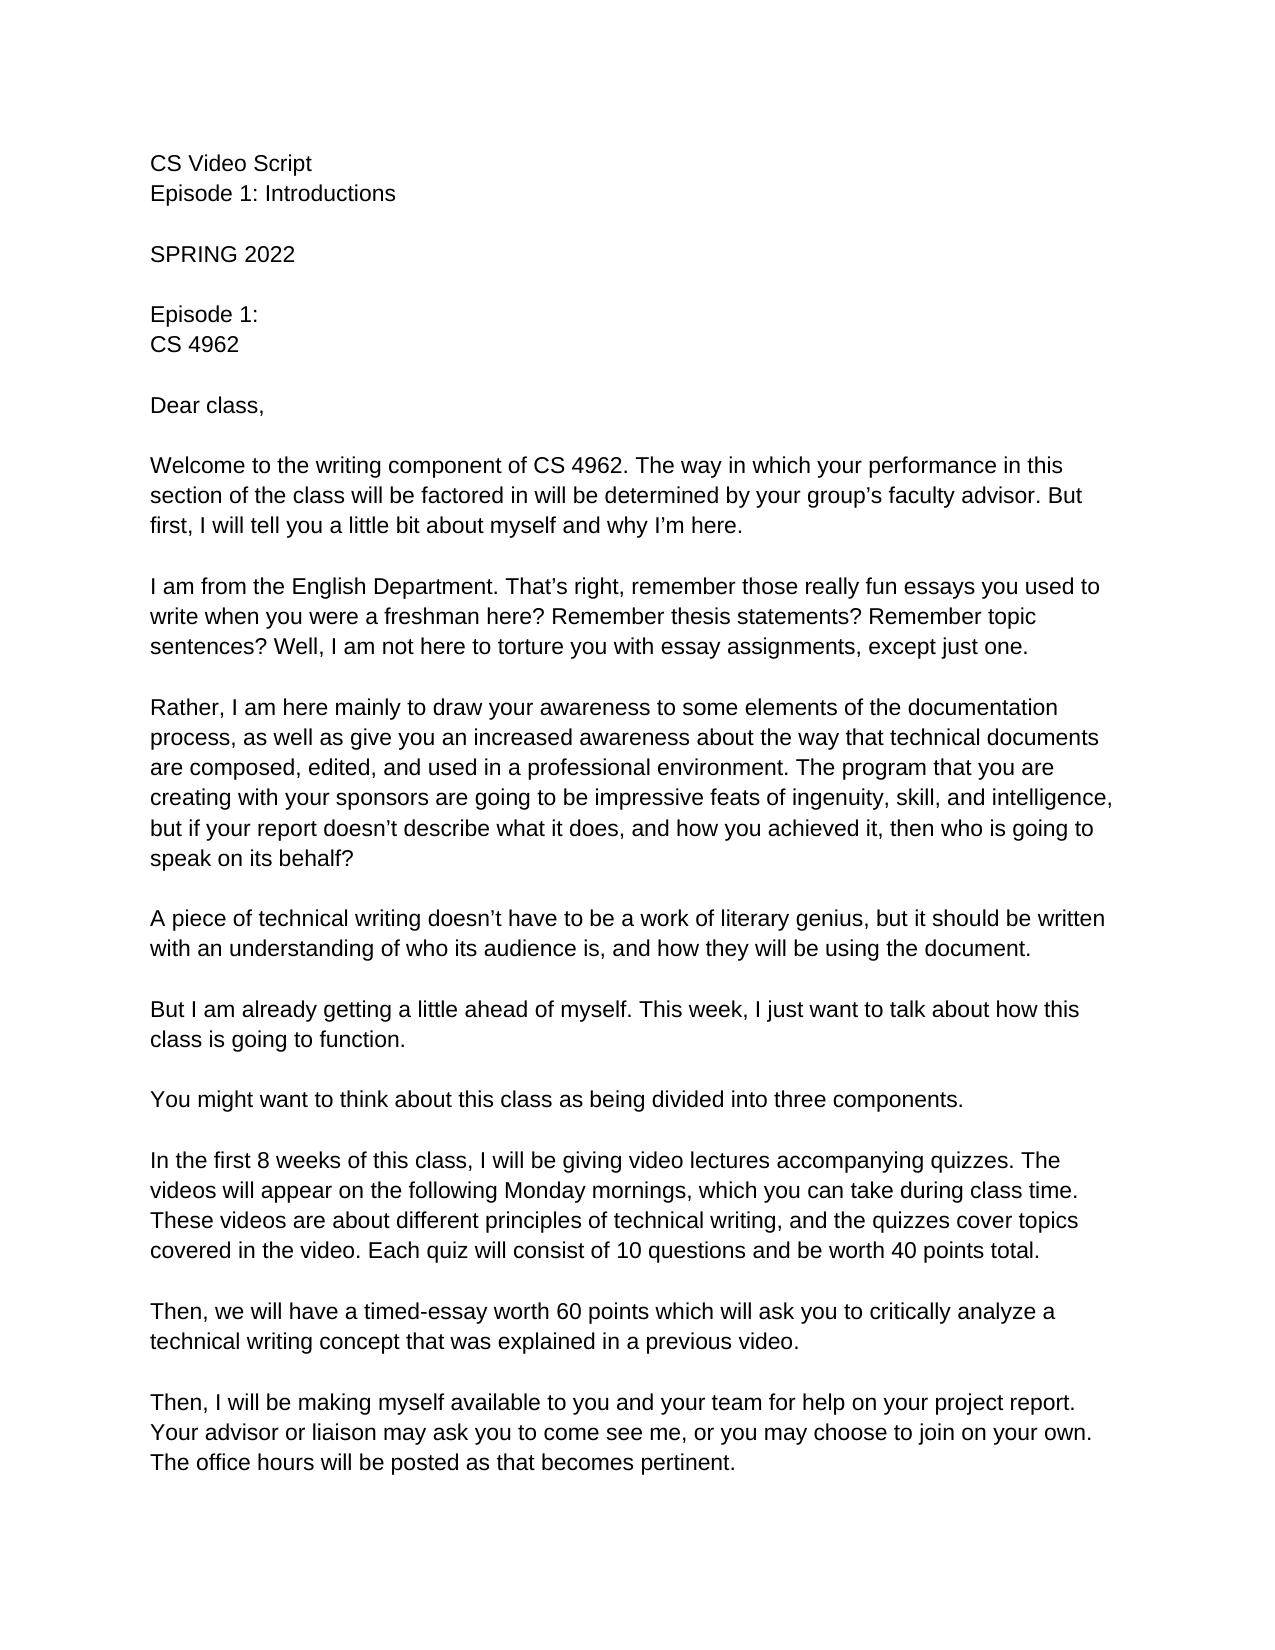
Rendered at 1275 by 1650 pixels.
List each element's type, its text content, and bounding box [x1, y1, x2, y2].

text You might want to think about this class as being divided into three components. In the first 8 weeks of this class, I will be giving video lectures accompanying quizzes. The videos will appear on the following Monday mornings, which you can take during class time. These videos are about different principles of technical writing, and the quizzes cover topics covered in the video. Each quiz will consist of 10 questions and be worth 40 points total. [150, 1086, 1125, 1264]
text SPRING 2022 [150, 241, 1125, 267]
text A piece of technical writing doesn’t have to be a work of literary genius, but it should be written with an understanding of who its audience is, and how they will be using the document. [150, 905, 1125, 962]
text CS Video Script [150, 150, 1125, 176]
text Rather, I am here mainly to draw your awareness to some elements of the documentation process, as well as give you an increased awareness about the way that technical documents are composed, edited, and used in a professional environment. The program that you are creating with your sponsors are going to be impressive feats of ingenuity, skill, and intelligence, but if your report doesn’t describe what it does, and how you achieved it, then who is going to speak on its behalf? [150, 694, 1125, 871]
text Then, we will have a timed-essay worth 60 points which will ask you to critically analyze a technical writing concept that was explained in a previous video. [150, 1298, 1125, 1354]
text Then, I will be making myself available to you and your team for help on your project report. Your advisor or liaison may ask you to come see me, or you may choose to join on your own. The office hours will be posted as that becomes pertinent. [150, 1388, 1125, 1475]
text CS 4962 [150, 331, 1125, 358]
text But I am already getting a little ahead of myself. This week, I just want to talk about how this class is going to function. [150, 996, 1125, 1052]
text Dear class, Welcome to the writing component of CS 4962. The way in which your performance in this section of the class will be factored in will be determined by your group’s faculty advisor. But first, I will tell you a little bit about myself and why I’m here. [150, 392, 1125, 539]
text Episode 1: Introductions [150, 180, 1125, 207]
text I am from the English Department. That’s right, remember those really fun essays you used to write when you were a freshman here? Remember thesis statements? Remember topic sentences? Well, I am not here to torture you with essay assignments, except just one. [150, 573, 1125, 660]
text Episode 1: [150, 301, 1125, 327]
